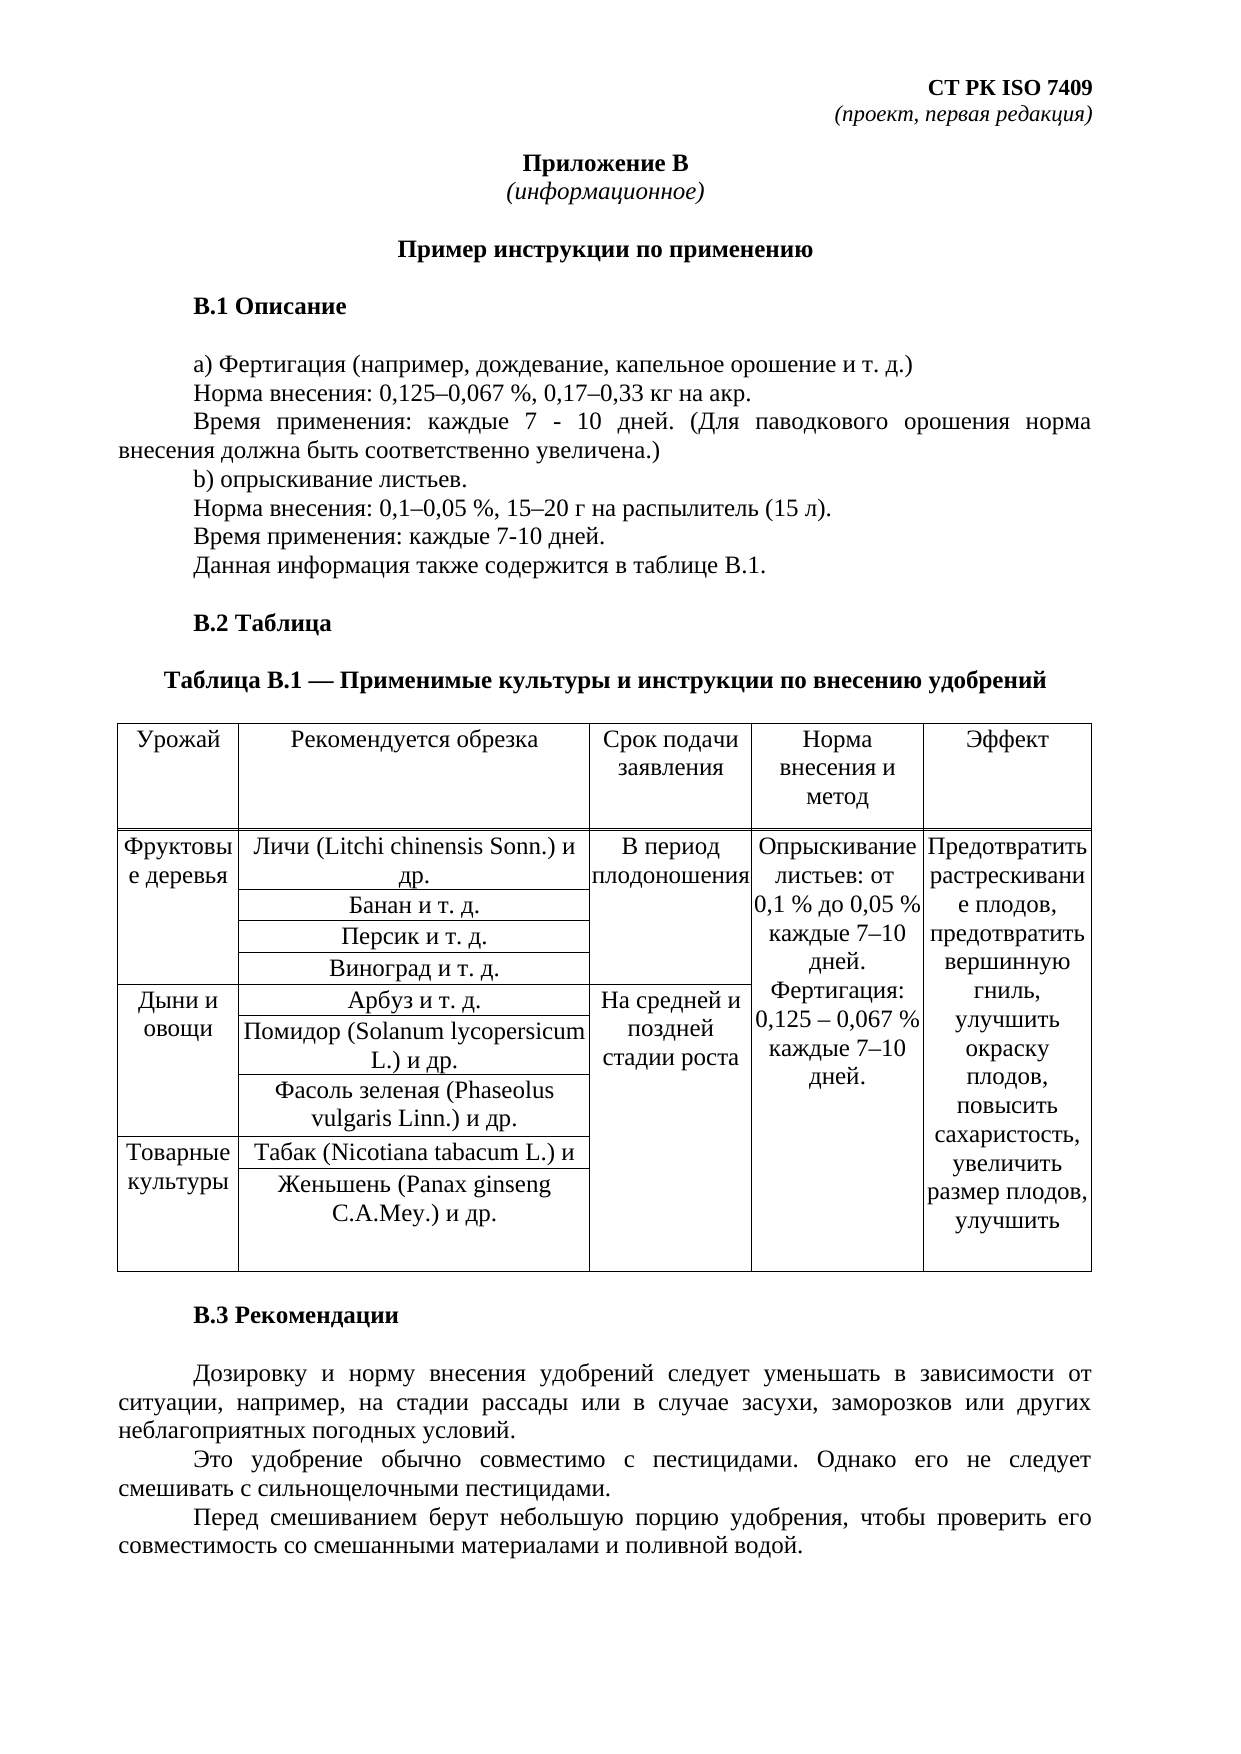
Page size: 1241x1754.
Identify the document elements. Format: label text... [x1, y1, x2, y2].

table_cell Фасоль зеленая (Phaseolus vulgaris Linn.) и др. [239, 1075, 589, 1136]
table_cell Персик и т. д. [239, 921, 589, 952]
text Приложение В [118, 148, 1092, 176]
table_cell Личи (Litchi chinensis Sonn.) и др. [239, 831, 589, 889]
table_cell Арбуз и т. д. [239, 985, 589, 1015]
text Дозировку и норму внесения удобрений следует уменьшать в зависимости от ситуации, например, на стадии рассады или в случае засухи, заморозков или других неблагоприятных погодных условий. [118, 1358, 1092, 1444]
text Норма внесения: 0,125–0,067 %, 0,17–0,33 кг на акр. [118, 378, 1092, 406]
text b) опрыскивание листьев. [118, 464, 1092, 493]
table_cell В период плодоношения [590, 831, 751, 984]
text Время применения: каждые 7 - 10 дней. (Для паводкового орошения норма внесения должна быть соответственно увеличена.) [118, 406, 1092, 464]
table_header Рекомендуется обрезка [239, 724, 589, 828]
text Данная информация также содержится в таблице В.1. [118, 550, 1092, 579]
table_cell Товарные культуры [118, 1137, 238, 1271]
text В.2 Таблица [118, 608, 1092, 636]
table_cell Табак (Nicotiana tabacum L.) и др. [239, 1137, 589, 1168]
text Время применения: каждые 7-10 дней. [118, 521, 1092, 550]
table_cell Банан и т. д. [239, 890, 589, 920]
text Норма внесения: 0,1–0,05 %, 15–20 г на распылитель (15 л). [118, 493, 1092, 521]
text Перед смешиванием берут небольшую порцию удобрения, чтобы проверить его совместимость со смешанными материалами и поливной водой. [118, 1502, 1092, 1559]
text Пример инструкции по применению [118, 234, 1092, 263]
table_cell Опрыскивание листьев: от 0,1 % до 0,05 % каждые 7–10 дней. Фертигация: 0,125 – 0,067 % каждые 7–10 дней. [752, 831, 923, 1271]
table_cell Виноград и т. д. [239, 953, 589, 984]
table_cell Помидор (Solanum lycopersicum L.) и др. [239, 1016, 589, 1074]
table_header Урожай [118, 724, 238, 828]
text В.3 Рекомендации [118, 1300, 1092, 1329]
text (информационное) [118, 176, 1092, 205]
table_cell Фруктовые деревья [118, 831, 238, 984]
text Таблица В.1 — Применимые культуры и инструкции по внесению удобрений [118, 665, 1092, 694]
table_header Эффект [924, 724, 1091, 828]
table_cell Предотвратить растрескивание плодов, предотвратить вершинную гниль, улучшить окраску плодов, повысить сахаристость, увеличить размер плодов, улучшить [924, 831, 1091, 1271]
text а) Фертигация (например, дождевание, капельное орошение и т. д.) [118, 349, 1092, 378]
text Это удобрение обычно совместимо с пестицидами. Однако его не следует смешивать с сильнощелочными пестицидами. [118, 1444, 1092, 1502]
table_cell Дыни и овощи [118, 985, 238, 1136]
table_header Срок подачи заявления [590, 724, 751, 828]
table_cell На средней и поздней стадии роста [590, 985, 751, 1271]
table_cell Женьшень (Panax ginseng C.A.Mey.) и др. [239, 1169, 589, 1271]
text В.1 Описание [118, 291, 1092, 320]
table_header Норма внесения и метод [752, 724, 923, 828]
